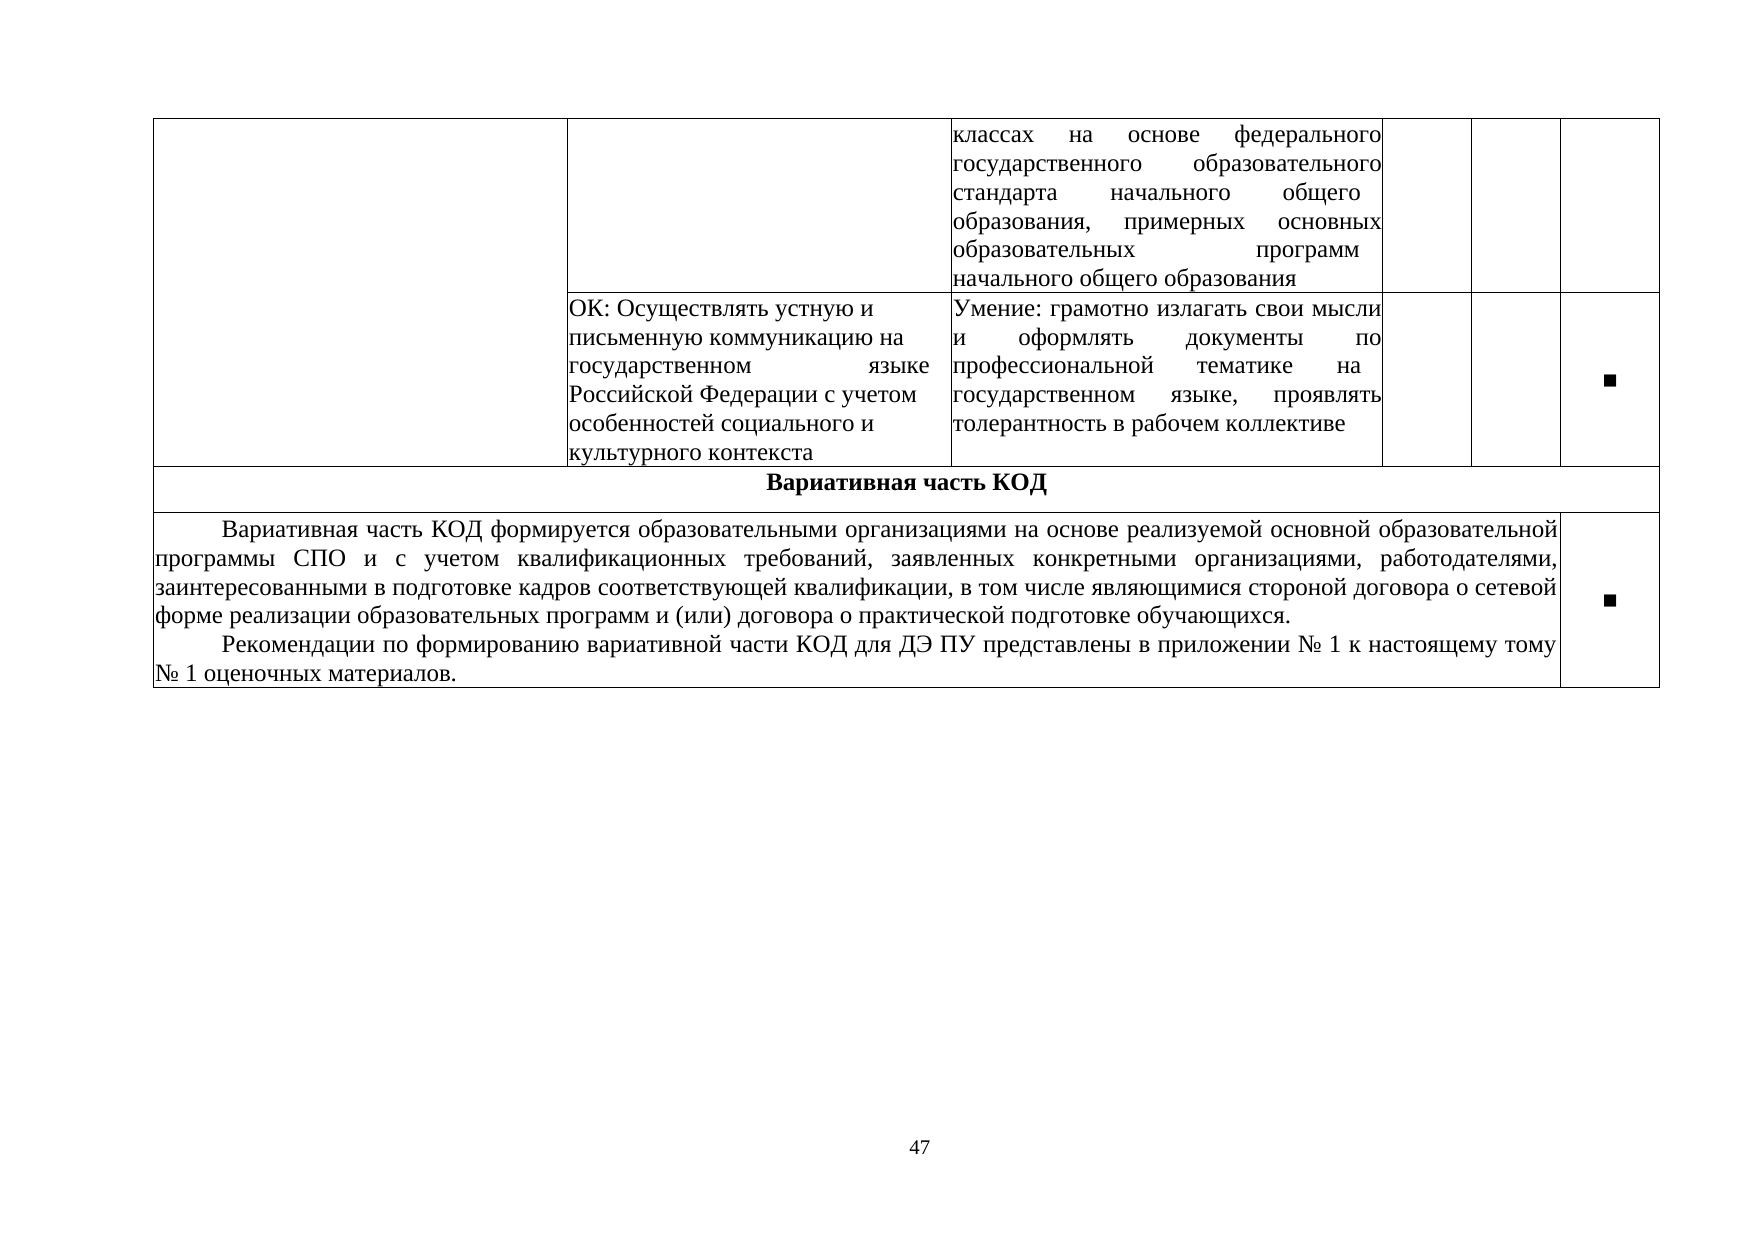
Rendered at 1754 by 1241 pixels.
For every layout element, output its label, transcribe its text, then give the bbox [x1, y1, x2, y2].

table_cell ■ [1561, 513, 1659, 687]
table_header [1472, 119, 1560, 292]
table_cell ОК: Осуществлять устную и письменную коммуникацию на государственном языке Российской Федерации с учетом особенностей социального и культурного контекста [568, 293, 951, 466]
table_cell [1383, 293, 1471, 466]
table_header [568, 119, 951, 292]
table_cell [1472, 293, 1560, 466]
table_header [1383, 119, 1471, 292]
table_cell Вариативная часть КОД [154, 467, 1659, 512]
table_cell ■ [1561, 293, 1659, 466]
table_header [154, 119, 567, 466]
table_cell Умение: грамотно излагать свои мысли и оформлять документы по профессиональной тематике на государственном языке, проявлять толерантность в рабочем коллективе [952, 293, 1382, 466]
table_header [1561, 119, 1659, 292]
table_header классах на основе федерального государственного образовательного стандарта начального общего образования, примерных основных образовательных программ начального общего образования [952, 119, 1382, 292]
table_cell Вариативная часть КОД формируется образовательными организациями на основе реализуемой основной образовательной программы СПО и с учетом квалификационных требований, заявленных конкретными организациями, работодателями, заинтересованными в подготовке кадров соответствующей квалификации, в том числе являющимися стороной договора о сетевой форме реализации образовательных программ и (или) договора о практической подготовке обучающихся. Рекомендации по формированию вариативной части КОД для ДЭ ПУ представлены в приложении № 1 к настоящему тому № 1 оценочных материалов. [154, 513, 1560, 687]
